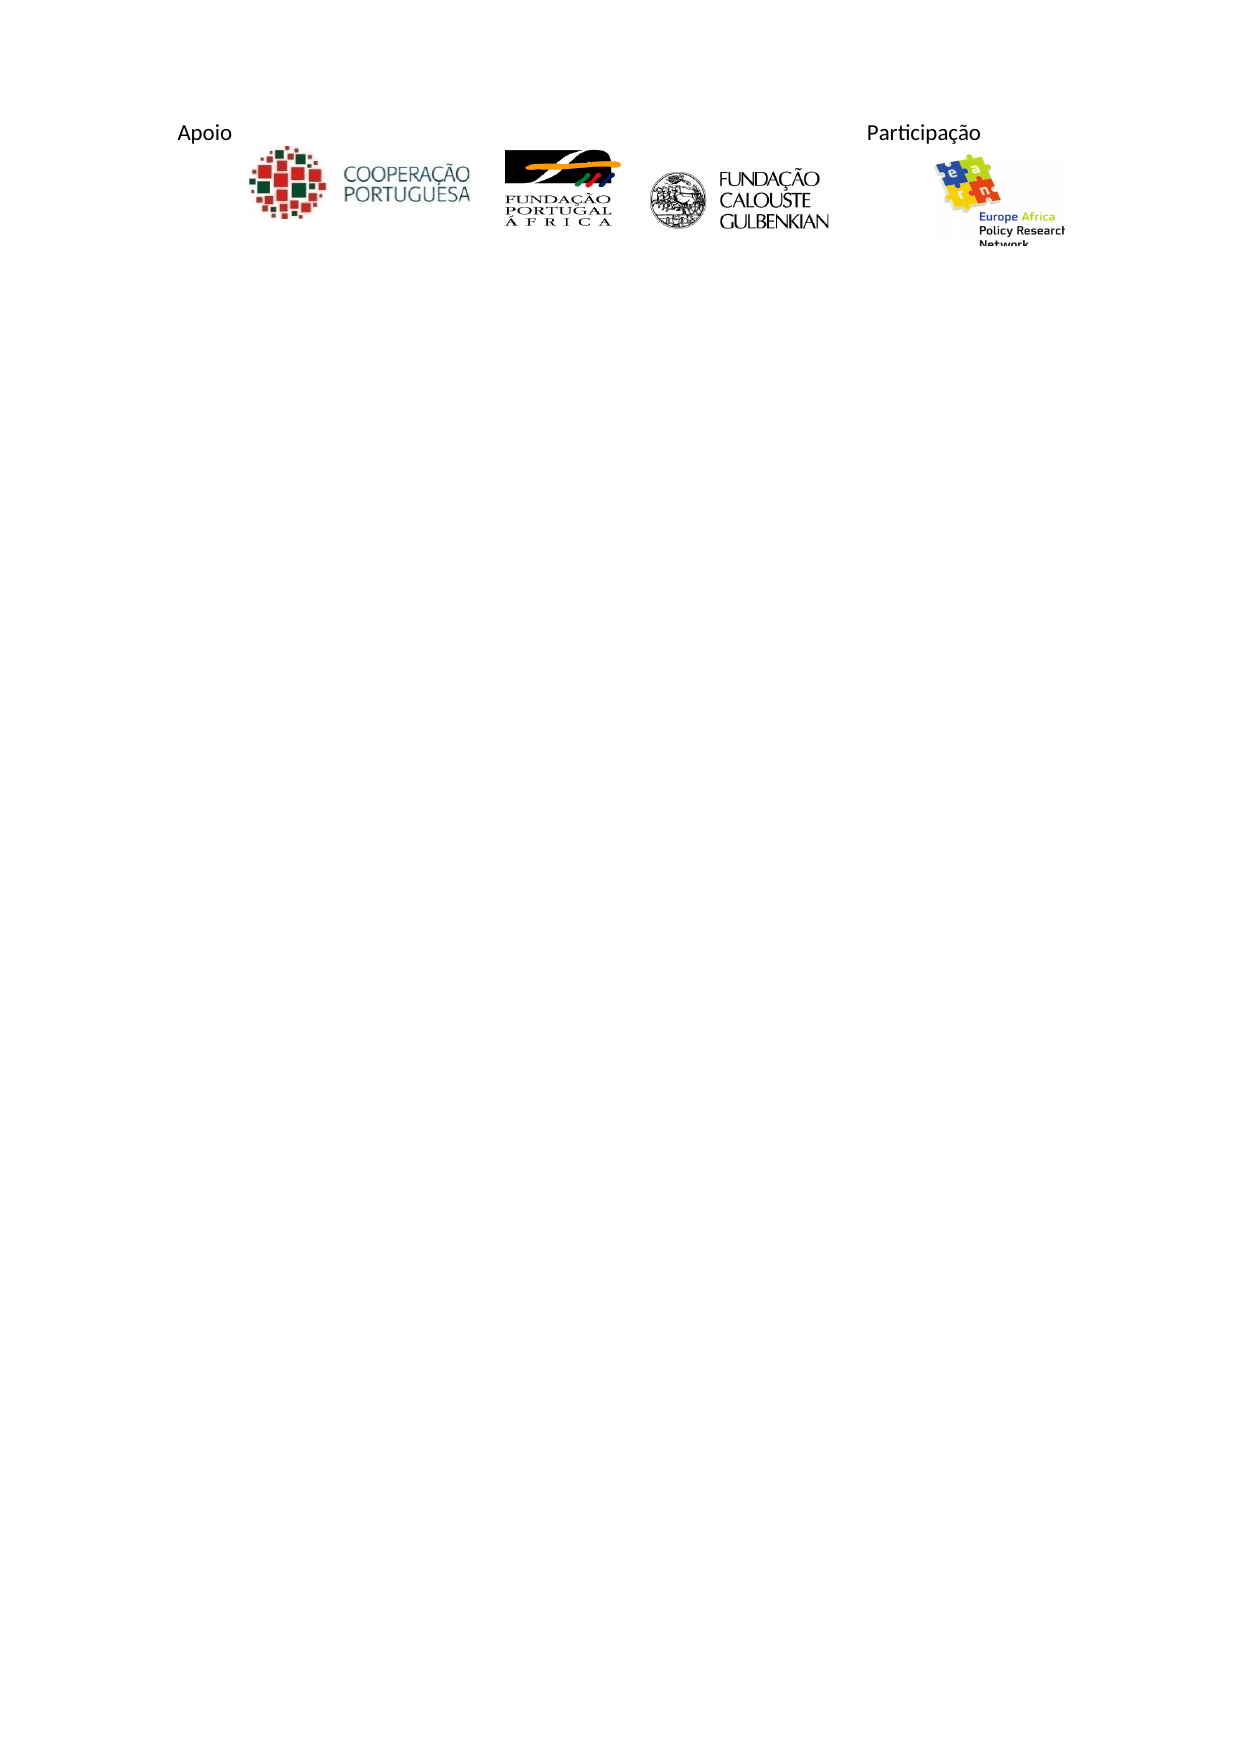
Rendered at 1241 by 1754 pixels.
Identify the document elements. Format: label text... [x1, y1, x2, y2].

picture [650, 167, 829, 229]
text Apoio Participação [177, 118, 1063, 146]
picture [249, 146, 470, 219]
picture [500, 146, 624, 229]
picture [933, 154, 1065, 246]
